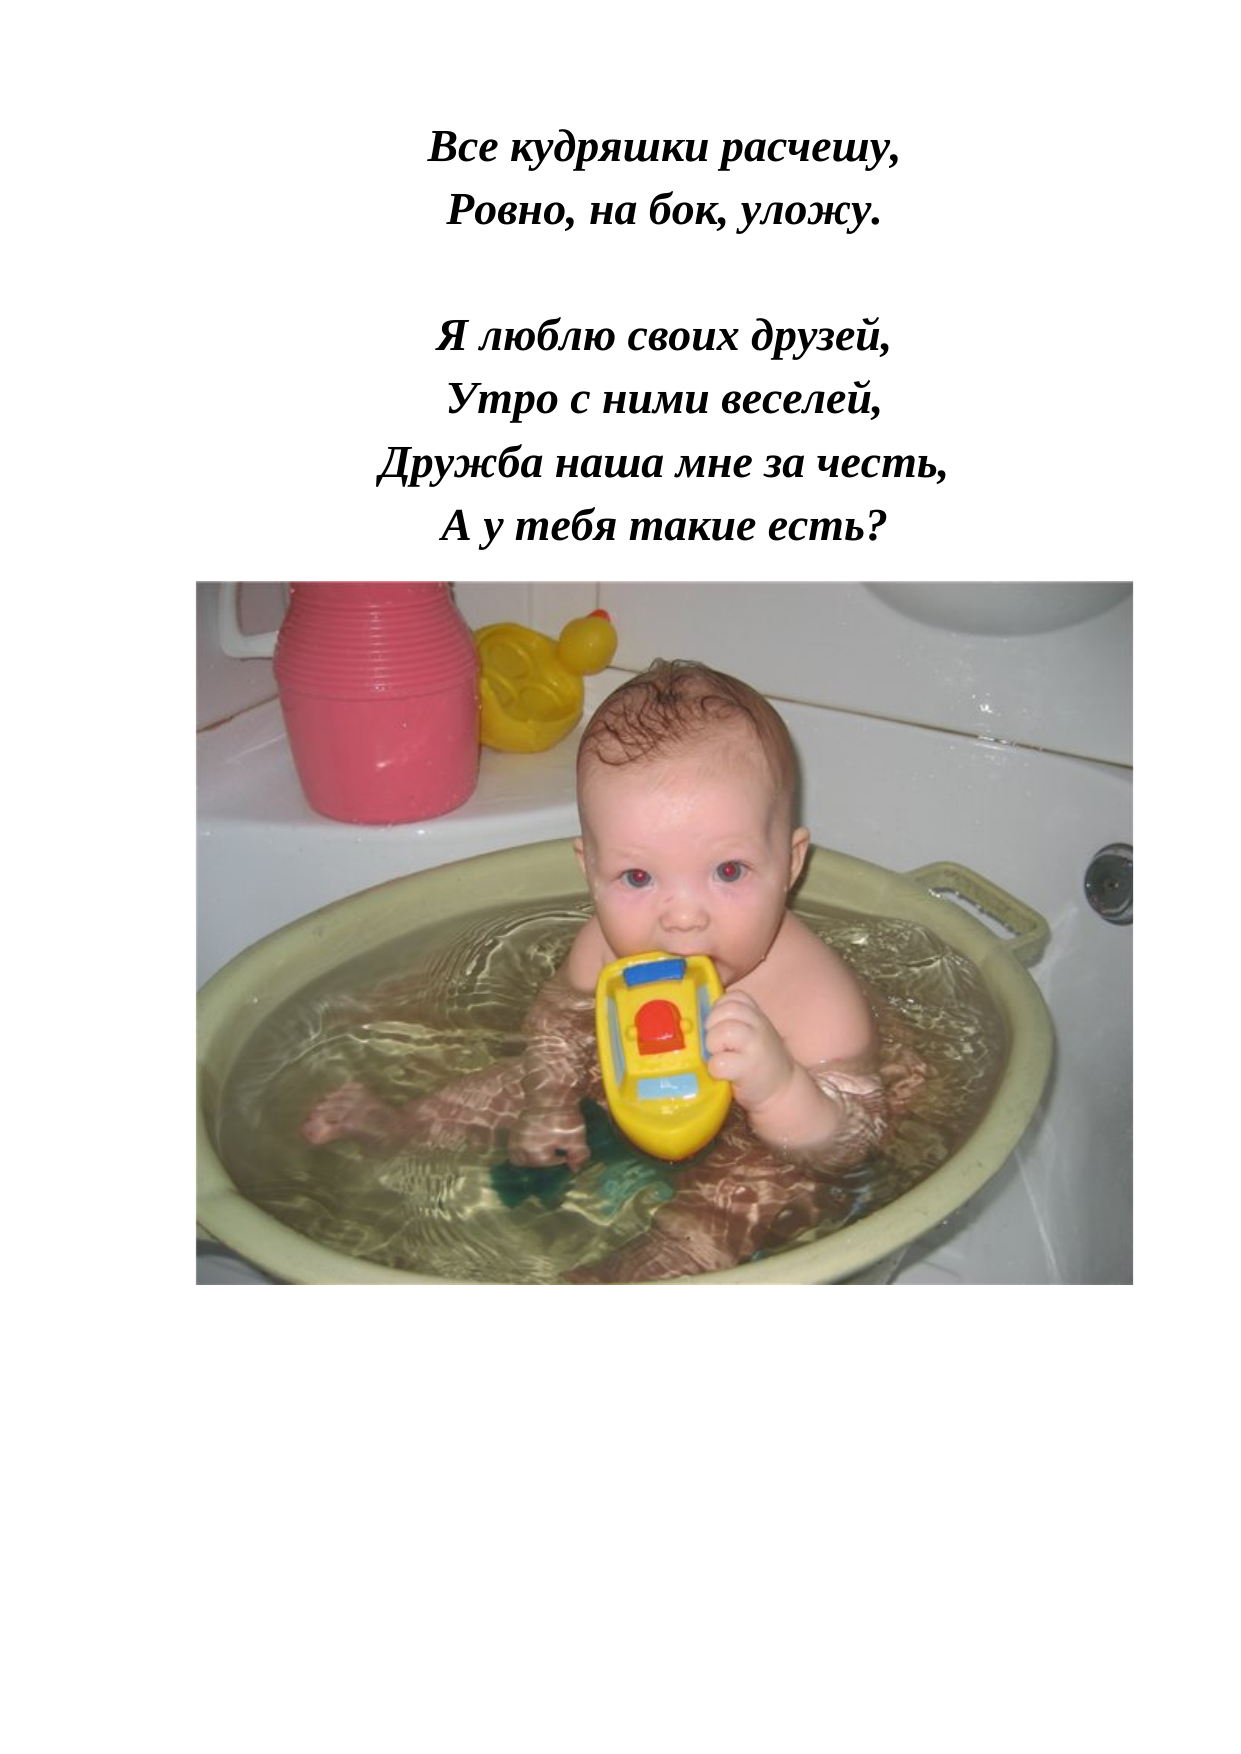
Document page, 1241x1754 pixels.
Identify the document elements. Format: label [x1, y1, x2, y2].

text [177, 118, 1152, 550]
picture [195, 581, 1134, 1285]
